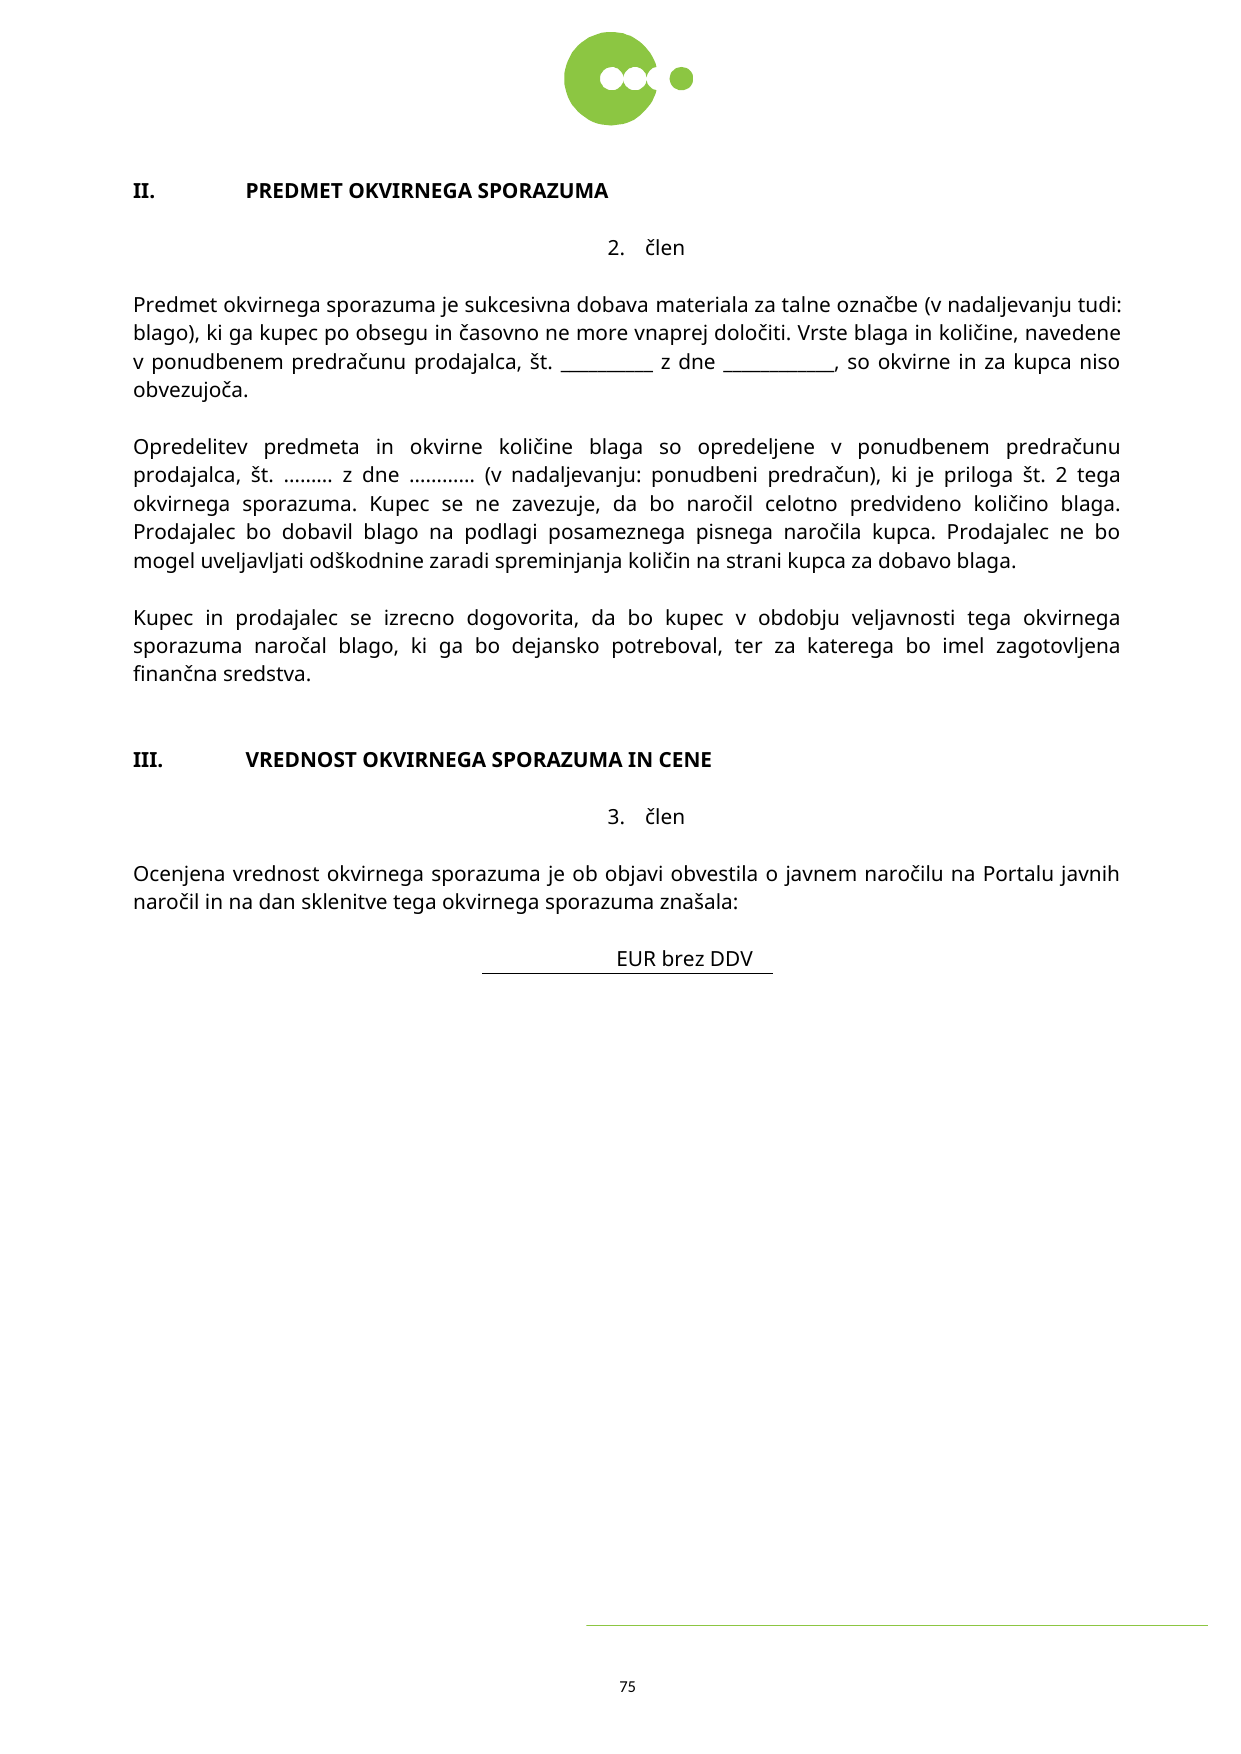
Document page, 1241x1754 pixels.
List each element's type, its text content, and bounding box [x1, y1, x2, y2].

text Kupec in prodajalec se izrecno dogovorita, da bo kupec v obdobju veljavnosti tega okvirnega sporazuma naročal blago, ki ga bo dejansko potreboval, ter za katerega bo imel zagotovljena finančna sredstva. [133, 603, 1122, 688]
table_header EUR brez DDV [482, 944, 773, 972]
list PREDMET OKVIRNEGA SPORAZUMA [133, 176, 1122, 204]
list člen [170, 802, 1122, 830]
list člen [170, 233, 1122, 261]
list VREDNOST OKVIRNEGA SPORAZUMA IN CENE [133, 745, 1122, 773]
text Opredelitev predmeta in okvirne količine blaga so opredeljene v ponudbenem predračunu prodajalca, št. ……… z dne ………… (v nadaljevanju: ponudbeni predračun), ki je priloga št. 2 tega okvirnega sporazuma. Kupec se ne zavezuje, da bo naročil celotno predvideno količino blaga. Prodajalec bo dobavil blago na podlagi posameznega pisnega naročila kupca. Prodajalec ne bo mogel uveljavljati odškodnine zaradi spreminjanja količin na strani kupca za dobavo blaga. [133, 432, 1122, 574]
text Predmet okvirnega sporazuma je sukcesivna dobava materiala za talne označbe (v nadaljevanju tudi: blago), ki ga kupec po obsegu in časovno ne more vnaprej določiti. Vrste blaga in količine, navedene v ponudbenem predračunu prodajalca, št. __________ z dne ____________, so okvirne in za kupca niso obvezujoča. [133, 290, 1122, 404]
text Ocenjena vrednost okvirnega sporazuma je ob objavi obvestila o javnem naročilu na Portalu javnih naročil in na dan sklenitve tega okvirnega sporazuma znašala: [133, 859, 1122, 916]
